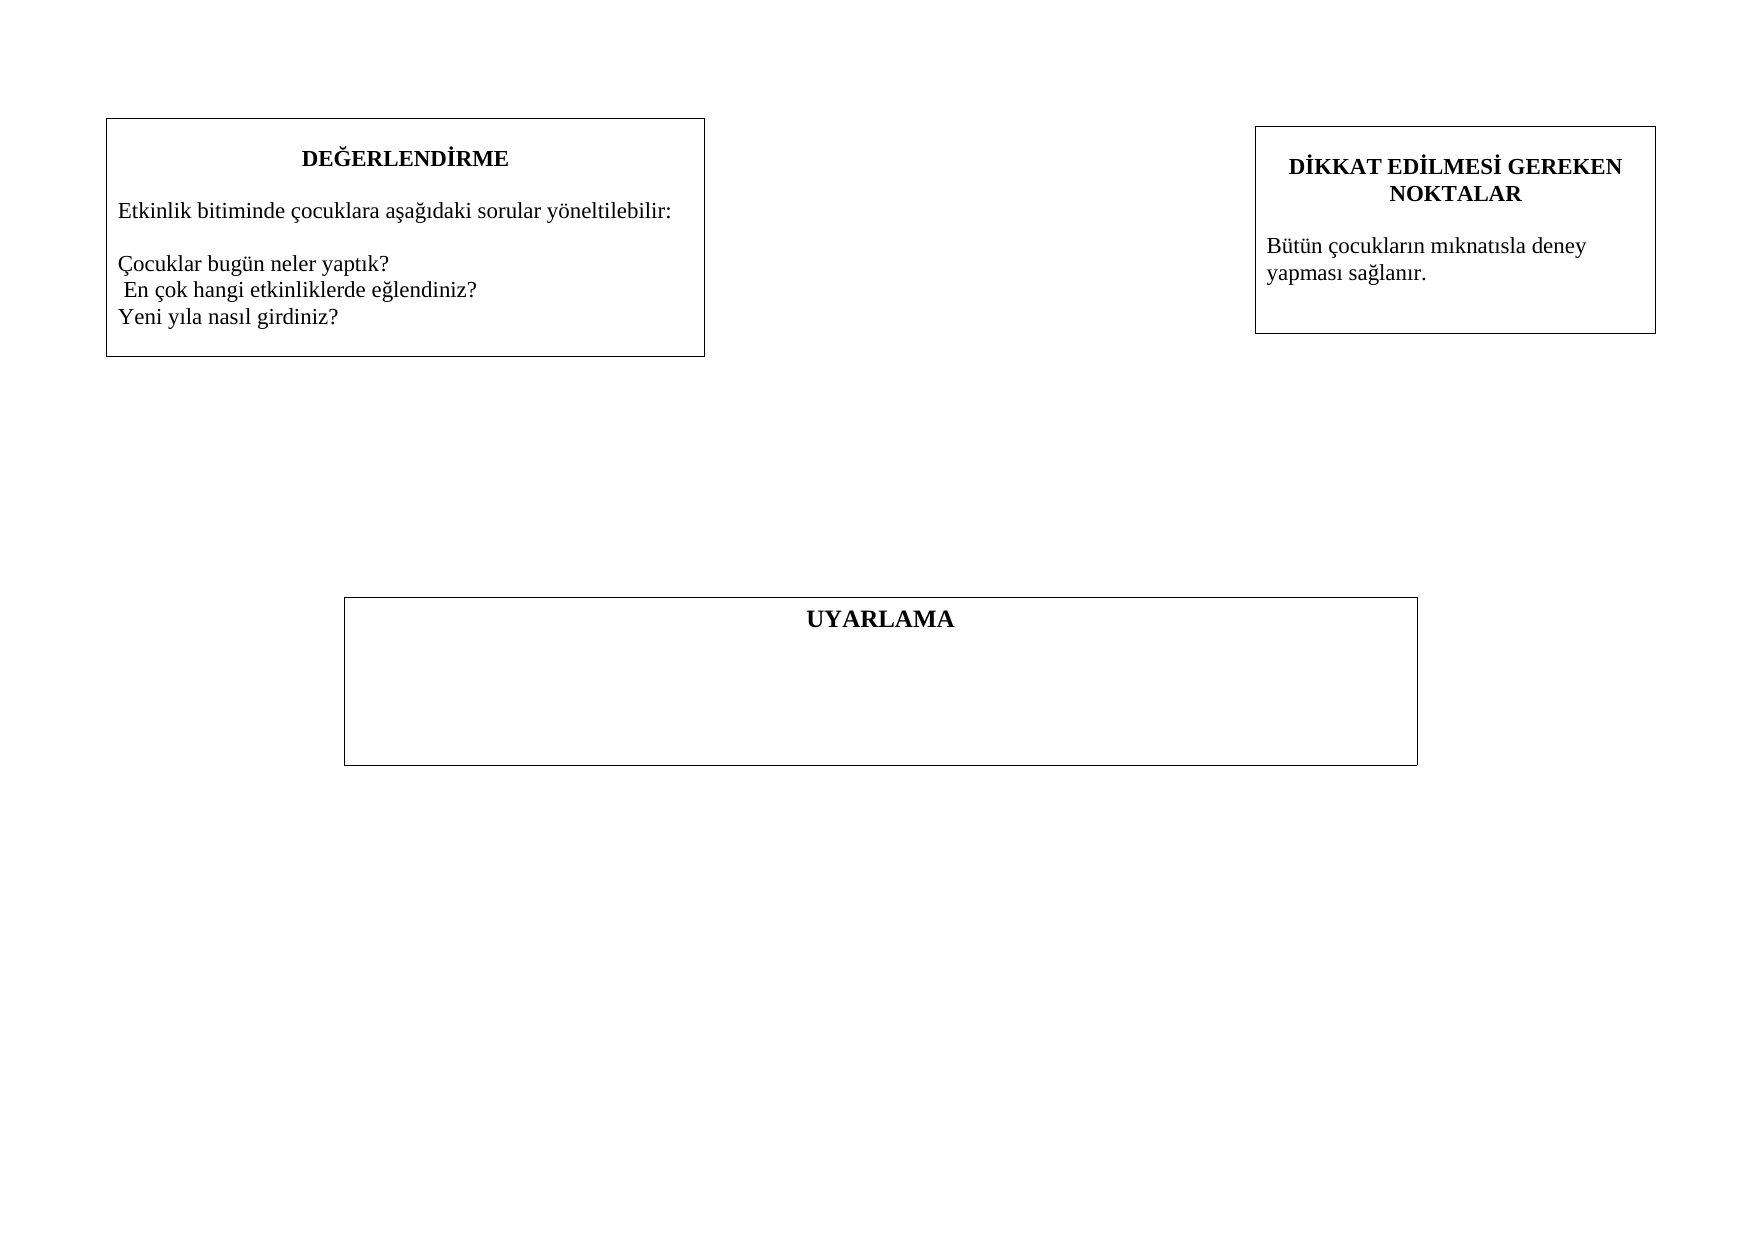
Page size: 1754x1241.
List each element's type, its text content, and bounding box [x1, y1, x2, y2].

table_header DEĞERLENDİRME Etkinlik bitiminde çocuklara aşağıdaki sorular yöneltilebilir: Çocuklar bugün neler yaptık? En çok hangi etkinliklerde eğlendiniz? Yeni yıla nasıl girdiniz? [107, 119, 704, 356]
table_header DİKKAT EDİLMESİ GEREKEN NOKTALAR Bütün çocukların mıknatısla deney yapması sağlanır. [1256, 127, 1655, 333]
